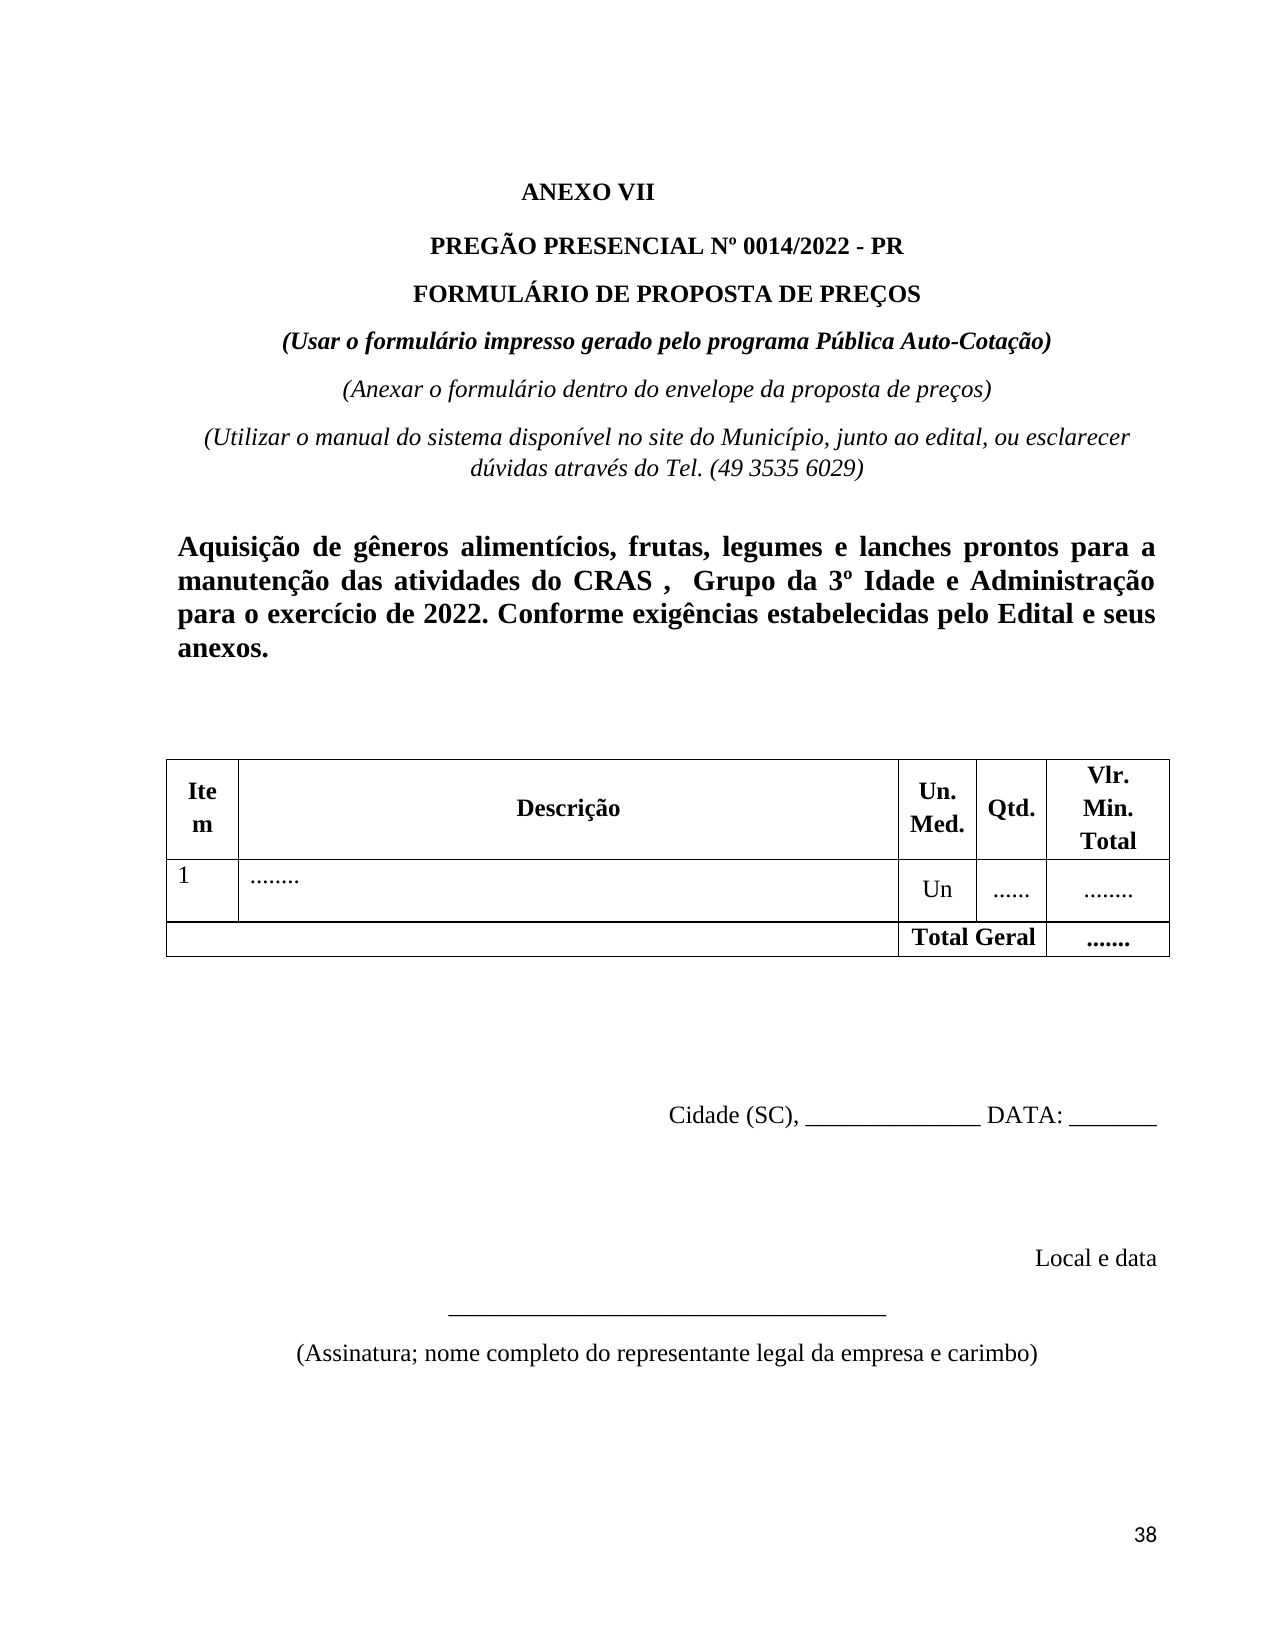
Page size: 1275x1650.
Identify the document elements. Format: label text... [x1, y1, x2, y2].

table_cell Total Geral [899, 923, 1046, 956]
table_header Vlr. Min. Total [1047, 760, 1169, 859]
text ANEXO VII [177, 177, 1157, 206]
table_cell Un [899, 860, 976, 921]
table_cell 1 [167, 860, 238, 921]
table_cell [167, 923, 898, 956]
table_cell ...... [977, 860, 1046, 921]
table_header Descrição [239, 760, 898, 859]
table_header Un. Med. [899, 760, 976, 859]
table_header Qtd. [977, 760, 1046, 859]
text (Assinatura; nome completo do representante legal da empresa e carimbo) [177, 1338, 1157, 1367]
text (Anexar o formulário dentro do envelope da proposta de preços) [177, 374, 1157, 403]
text Cidade (SC), ______________ DATA: _______ [177, 1100, 1157, 1128]
text Local e data [177, 1243, 1157, 1272]
table_header Item [167, 760, 238, 859]
text FORMULÁRIO DE PROPOSTA DE PREÇOS [177, 279, 1157, 307]
text ___________________________________ [177, 1291, 1157, 1319]
text (Utilizar o manual do sistema disponível no site do Município, junto ao edital, ou esclarecer dúvidas através do Tel. (49 3535 6029) [177, 422, 1157, 482]
text PREGÃO PRESENCIAL Nº 0014/2022 - PR [177, 231, 1157, 260]
table_cell ........ [239, 860, 898, 921]
table_cell ........ [1047, 860, 1169, 921]
text (Usar o formulário impresso gerado pelo programa Pública Auto-Cotação) [177, 326, 1157, 355]
text Aquisição de gêneros alimentícios, frutas, legumes e lanches prontos para a manutenção das atividades do CRAS , Grupo da 3º Idade e Administração para o exercício de 2022. Conforme exigências estabelecidas pelo Edital e seus anexos. [177, 529, 1157, 663]
table_cell ....... [1047, 923, 1169, 956]
